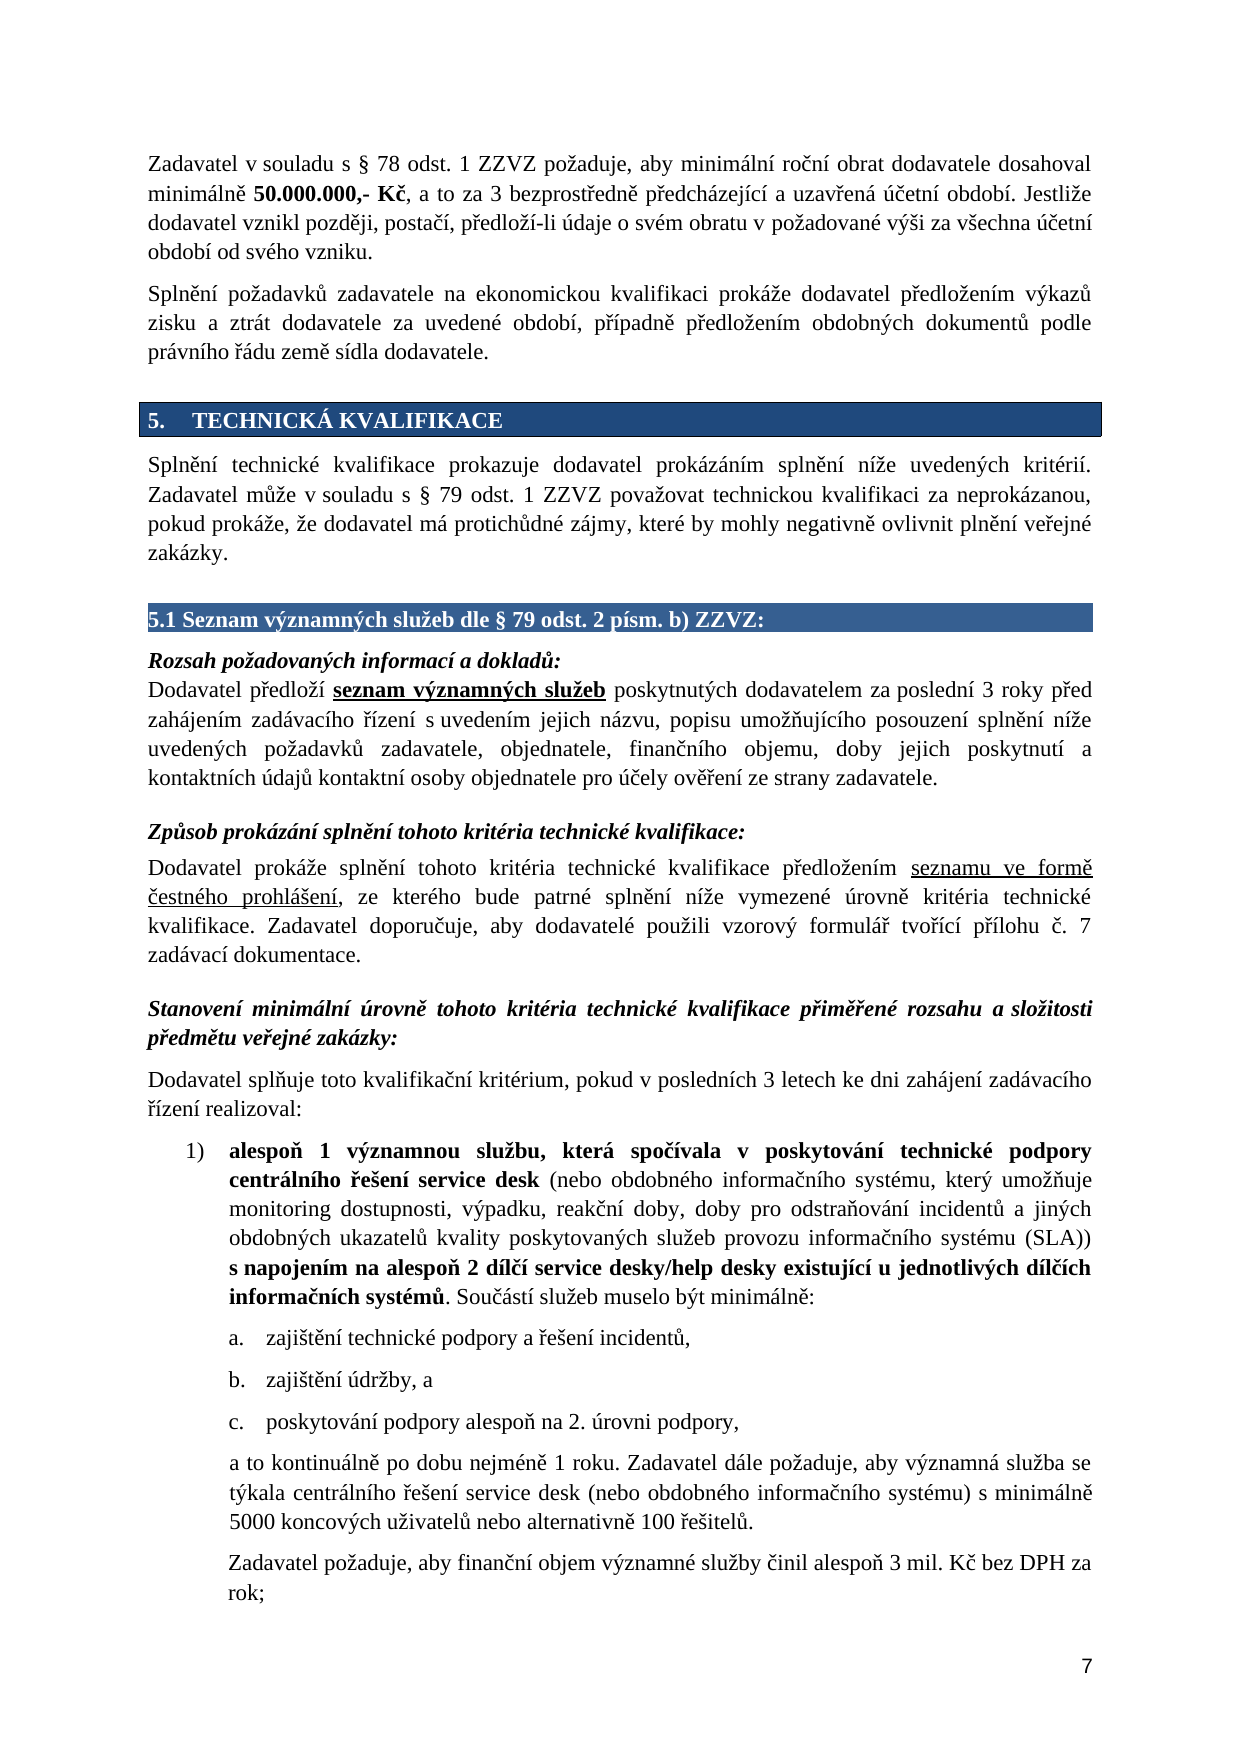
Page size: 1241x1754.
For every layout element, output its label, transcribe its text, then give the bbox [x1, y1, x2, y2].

list poskytování podpory alespoň na 2. úrovni podpory, [228, 1405, 1093, 1434]
text Dodavatel předloží seznam významných služeb poskytnutých dodavatelem za poslední 3 roky před zahájením zadávacího řízení s uvedením jejich názvu, popisu umožňujícího posouzení splnění níže uvedených požadavků zadavatele, objednatele, finančního objemu, doby jejich poskytnutí a kontaktních údajů kontaktní osoby objednatele pro účely ověření ze strany zadavatele. [148, 674, 1093, 790]
list alespoň 1 významnou službu, která spočívala v poskytování technické podpory centrálního řešení service desk (nebo obdobného informačního systému, který umožňuje monitoring dostupnosti, výpadku, reakční doby, doby pro odstraňování incidentů a jiných obdobných ukazatelů kvality poskytovaných služeb provozu informačního systému (SLA)) s napojením na alespoň 2 dílčí service desky/help desky existující u jednotlivých dílčích informačních systémů. Součástí služeb muselo být minimálně: [185, 1134, 1093, 1309]
list 5.1 Seznam významných služeb dle § 79 odst. 2 písm. b) ZZVZ: [148, 603, 1093, 632]
list Stanovení minimální úrovně tohoto kritéria technické kvalifikace přiměřené rozsahu a složitosti předmětu veřejné zakázky: [148, 992, 1093, 1051]
list TECHNICKá KVALIFIKAce [140, 403, 1101, 436]
list Dodavatel splňuje toto kvalifikační kritérium, pokud v posledních 3 letech ke dni zahájení zadávacího řízení realizoval: [148, 1063, 1093, 1122]
text a to kontinuálně po dobu nejméně 1 roku. Zadavatel dále požaduje, aby významná služba se týkala centrálního řešení service desk (nebo obdobného informačního systému) s minimálně 5000 koncových uživatelů nebo alternativně 100 řešitelů. [229, 1447, 1093, 1534]
list zajištění technické podpory a řešení incidentů, [228, 1322, 1093, 1351]
text Dodavatel prokáže splnění tohoto kritéria technické kvalifikace předložením seznamu ve formě čestného prohlášení, ze kterého bude patrné splnění níže vymezené úrovně kritéria technické kvalifikace. Zadavatel doporučuje, aby dodavatelé použili vzorový formulář tvořící přílohu č. 7 zadávací dokumentace. [148, 851, 1093, 967]
list Zadavatel v souladu s § 78 odst. 1 ZZVZ požaduje, aby minimální roční obrat dodavatele dosahoval minimálně 50.000.000,- Kč, a to za 3 bezprostředně předcházející a uzavřená účetní období. Jestliže dodavatel vznikl později, postačí, předloží-li údaje o svém obratu v požadované výši za všechna účetní období od svého vzniku. [148, 148, 1093, 264]
list zajištění údržby, a [228, 1363, 1093, 1392]
list Způsob prokázání splnění tohoto kritéria technické kvalifikace: [148, 815, 1093, 844]
list Rozsah požadovaných informací a dokladů: [148, 644, 1093, 674]
text Zadavatel požaduje, aby finanční objem významné služby činil alespoň 3 mil. Kč bez DPH za rok; [228, 1547, 1093, 1605]
list Splnění technické kvalifikace prokazuje dodavatel prokázáním splnění níže uvedených kritérií. Zadavatel může v souladu s § 79 odst. 1 ZZVZ považovat technickou kvalifikaci za neprokázanou, pokud prokáže, že dodavatel má protichůdné zájmy, které by mohly negativně ovlivnit plnění veřejné zakázky. [148, 449, 1093, 565]
list Splnění požadavků zadavatele na ekonomickou kvalifikaci prokáže dodavatel předložením výkazů zisku a ztrát dodavatele za uvedené období, případně předložením obdobných dokumentů podle právního řádu země sídla dodavatele. [148, 277, 1093, 364]
